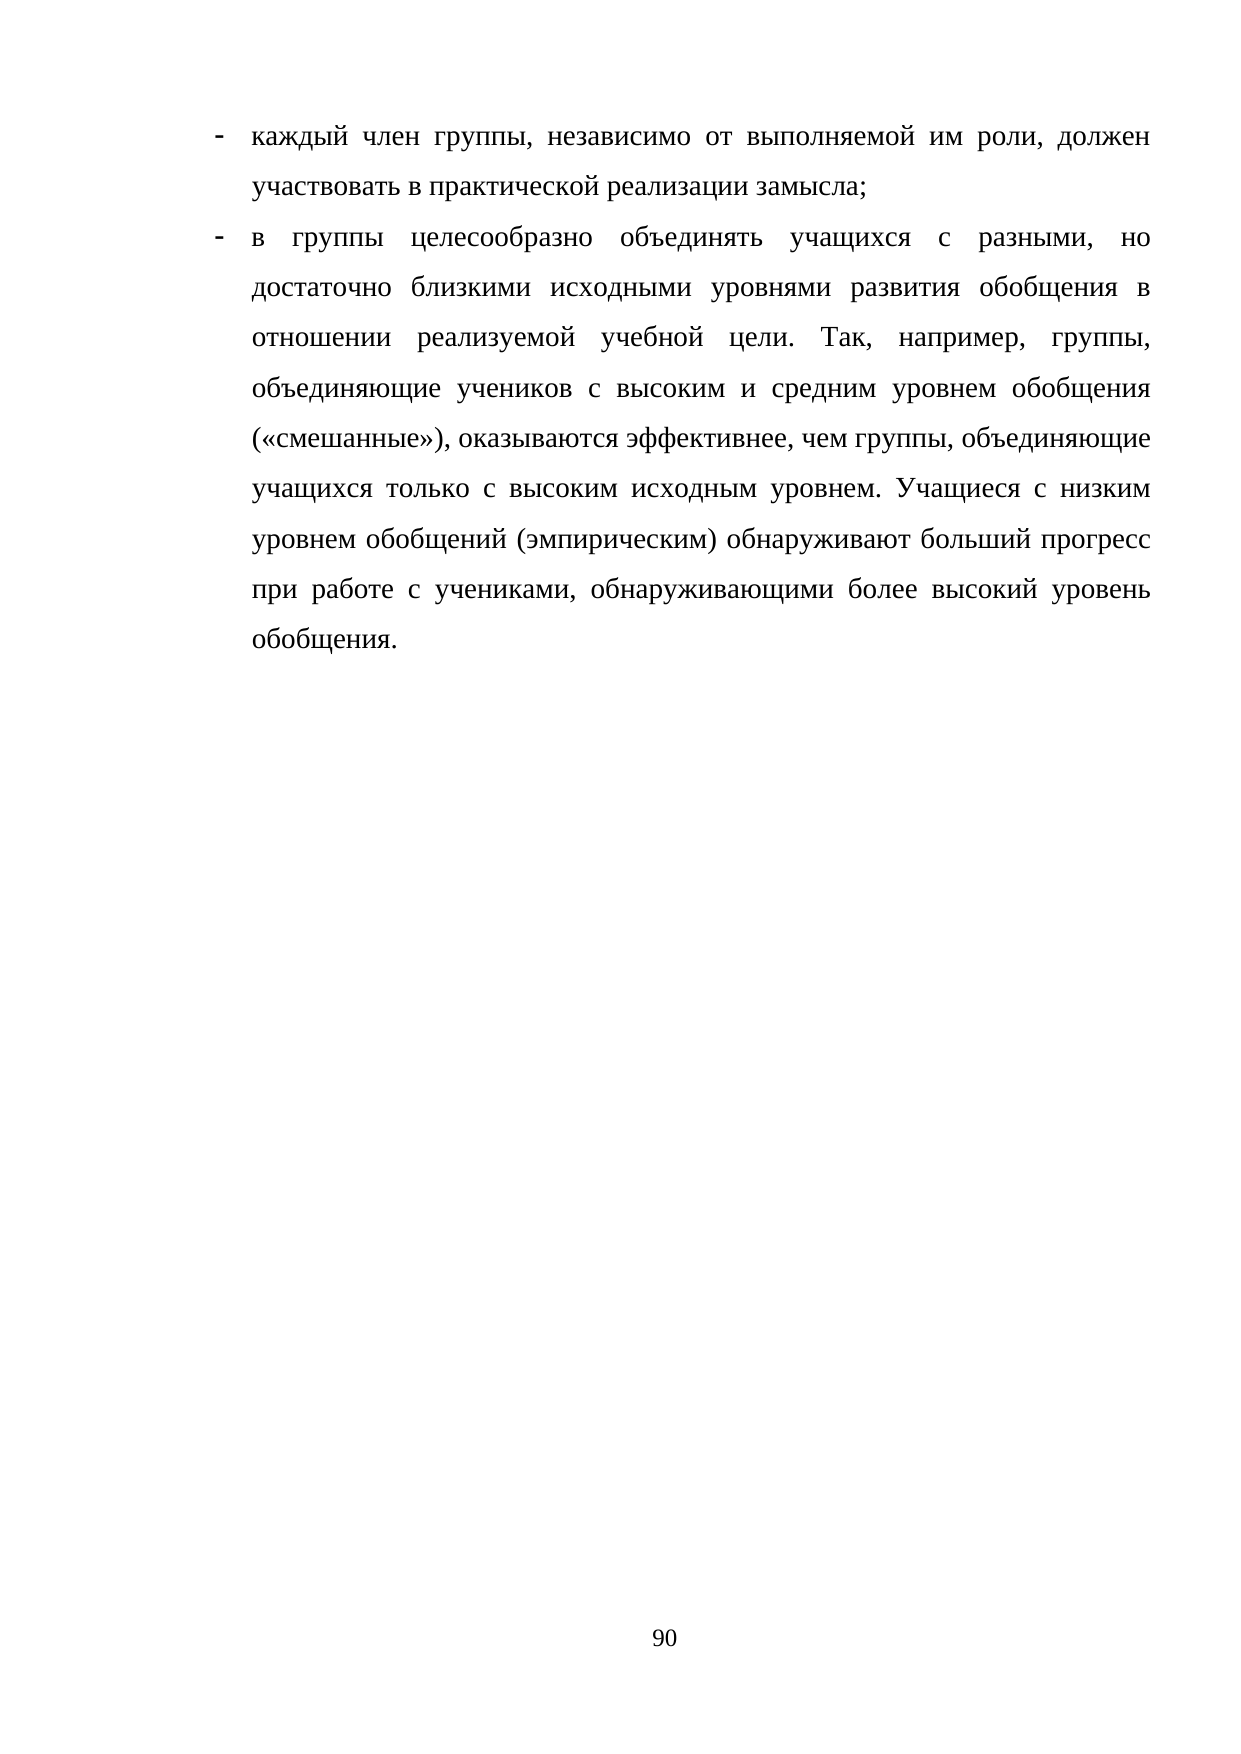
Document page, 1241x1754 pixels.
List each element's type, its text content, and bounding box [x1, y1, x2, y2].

list каждый член группы, независимо от выполняемой им роли, должен участвовать в практической реализации замысла; [214, 118, 1152, 202]
list в группы целесообразно объединять учащихся с разными, но достаточно близкими исходными уровнями развития обобщения в отношении реализуемой учебной цели. Так, например, группы, объединяющие учеников с высоким и средним уровнем обобщения («смешанные»), оказываются эффективнее, чем группы, объединяющие учащихся только с высоким исходным уровнем. Учащиеся с низким уровнем обобщений (эмпирическим) обнаруживают больший прогресс при работе с учениками, обнаруживающими более высокий уровень обобщения. [214, 219, 1152, 655]
